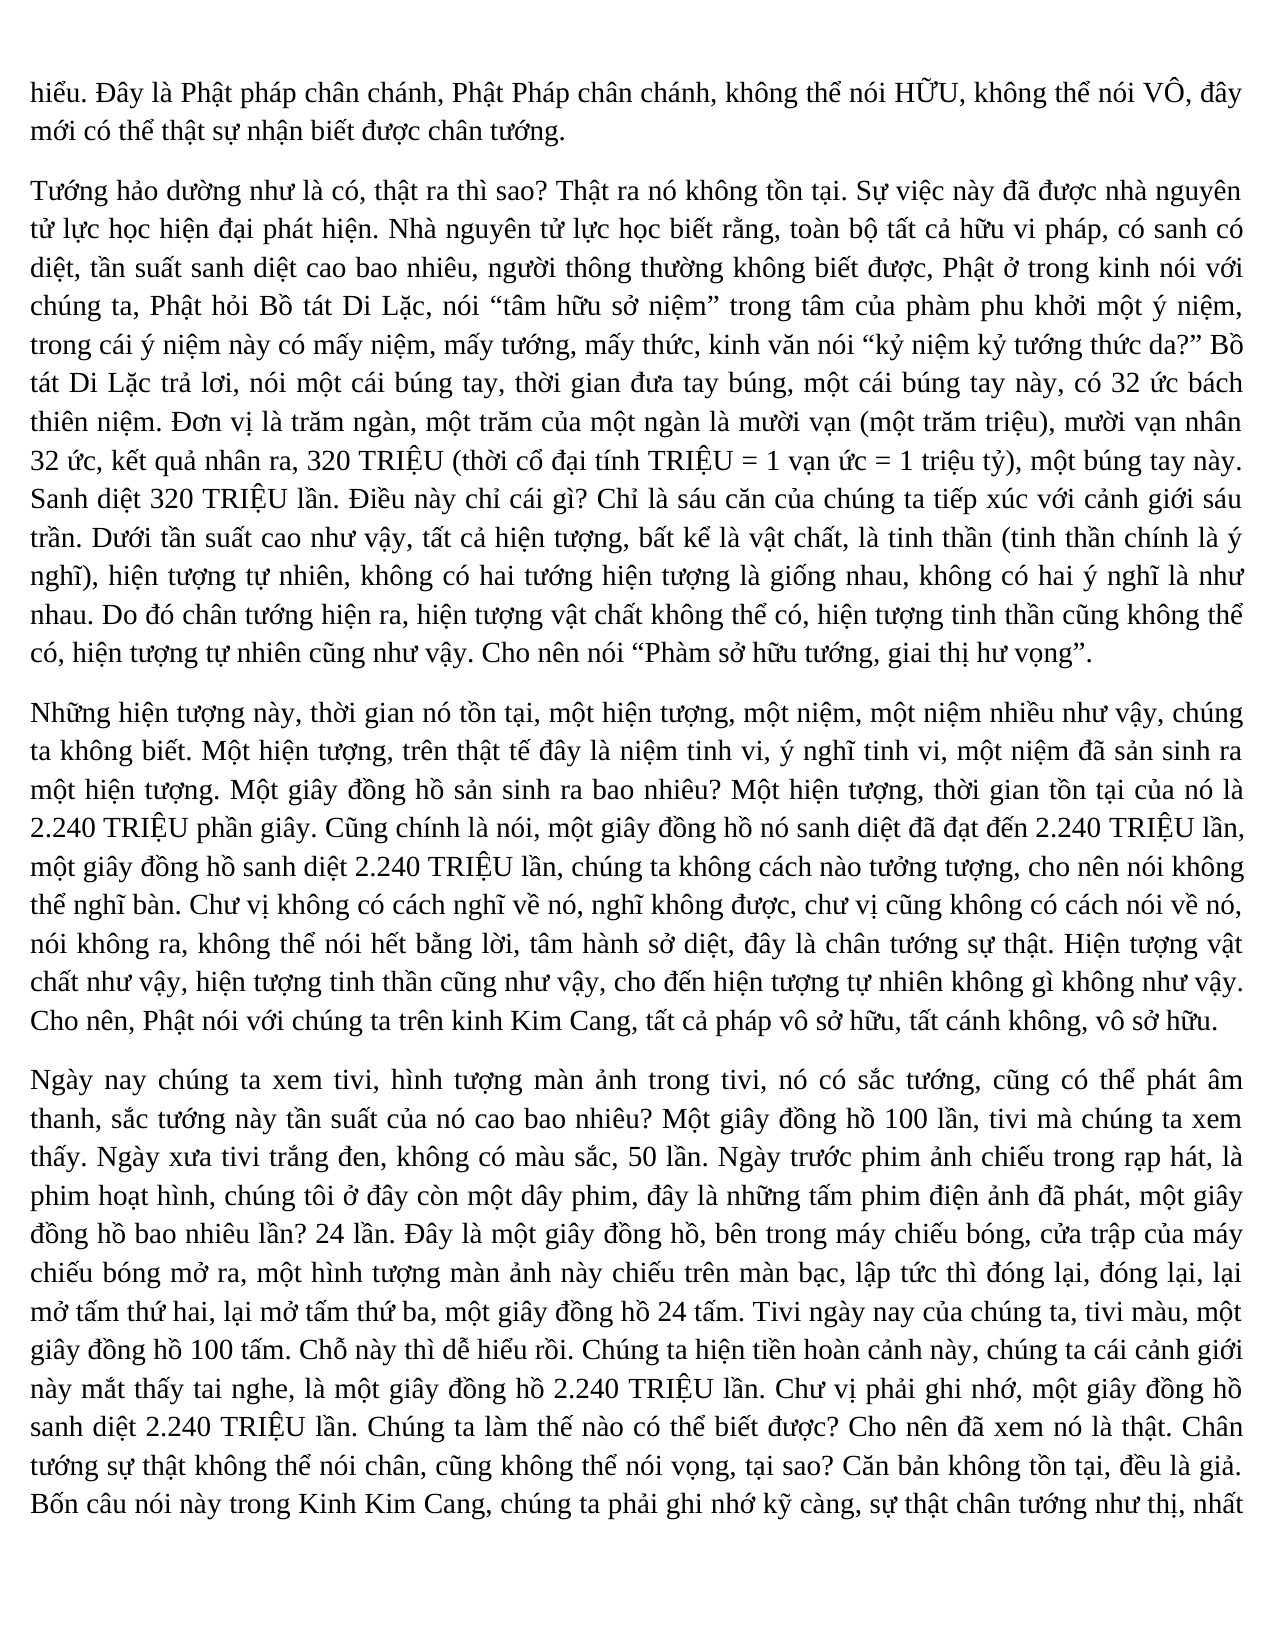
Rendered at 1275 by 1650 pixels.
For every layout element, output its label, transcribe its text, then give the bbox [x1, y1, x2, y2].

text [30, 75, 1245, 147]
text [30, 1062, 1245, 1520]
text Những hiện tượng này, thời gian nó tồn tại, một hiện tượng, một niệm, một niệm nhiều như vậy, chúng ta không biết. Một hiện tượng, trên thật tế đây là niệm tinh vi, ý nghĩ tinh vi, một niệm đã sản sinh ra một hiện tượng. Một giây đồng hồ sản sinh ra bao nhiêu? Một hiện tượng, thời gian tồn tại của nó là 2.240 TRIỆU phần giây. Cũng chính là nói, một giây đồng hồ nó sanh diệt đã đạt đến 2.240 TRIỆU lần, một giây đồng hồ sanh diệt 2.240 TRIỆU lần, chúng ta không cách nào tưởng tượng, cho nên nói không thể nghĩ bàn. Chư vị không có cách nghĩ về nó, nghĩ không được, chư vị cũng không có cách nói về nó, nói không ra, không thể nói hết bằng lời, tâm hành sở diệt, đây là chân tướng sự thật. Hiện tượng vật chất như vậy, hiện tượng tinh thần cũng như vậy, cho đến hiện tượng tự nhiên không gì không như vậy. Cho nên, Phật nói với chúng ta trên kinh Kim Cang, tất cả pháp vô sở hữu, tất cánh không, vô sở hữu. [30, 695, 1245, 1037]
text Tướng hảo dường như là có, thật ra thì sao? Thật ra nó không tồn tại. Sự việc này đã được nhà nguyên tử lực học hiện đại phát hiện. Nhà nguyên tử lực học biết rằng, toàn bộ tất cả hữu vi pháp, có sanh có diệt, tần suất sanh diệt cao bao nhiêu, người thông thường không biết được, Phật ở trong kinh nói với chúng ta, Phật hỏi Bồ tát Di Lặc, nói “tâm hữu sở niệm” trong tâm của phàm phu khởi một ý niệm, trong cái ý niệm này có mấy niệm, mấy tướng, mấy thức, kinh văn nói “kỷ niệm kỷ tướng thức da?” Bồ tát Di Lặc trả lơi, nói một cái búng tay, thời gian đưa tay búng, một cái búng tay này, có 32 ức bách thiên niệm. Đơn vị là trăm ngàn, một trăm của một ngàn là mười vạn (một trăm triệu), mười vạn nhân 32 ức, kết quả nhân ra, 320 TRIỆU (thời cổ đại tính TRIỆU = 1 vạn ức = 1 triệu tỷ), một búng tay này. Sanh diệt 320 TRIỆU lần. Điều này chỉ cái gì? Chỉ là sáu căn của chúng ta tiếp xúc với cảnh giới sáu trần. Dưới tần suất cao như vậy, tất cả hiện tượng, bất kể là vật chất, là tinh thần (tinh thần chính là ý nghĩ), hiện tượng tự nhiên, không có hai tướng hiện tượng là giống nhau, không có hai ý nghĩ là như nhau. Do đó chân tướng hiện ra, hiện tượng vật chất không thể có, hiện tượng tinh thần cũng không thể có, hiện tượng tự nhiên cũng như vậy. Cho nên nói “Phàm sở hữu tướng, giai thị hư vọng”. [30, 173, 1245, 669]
